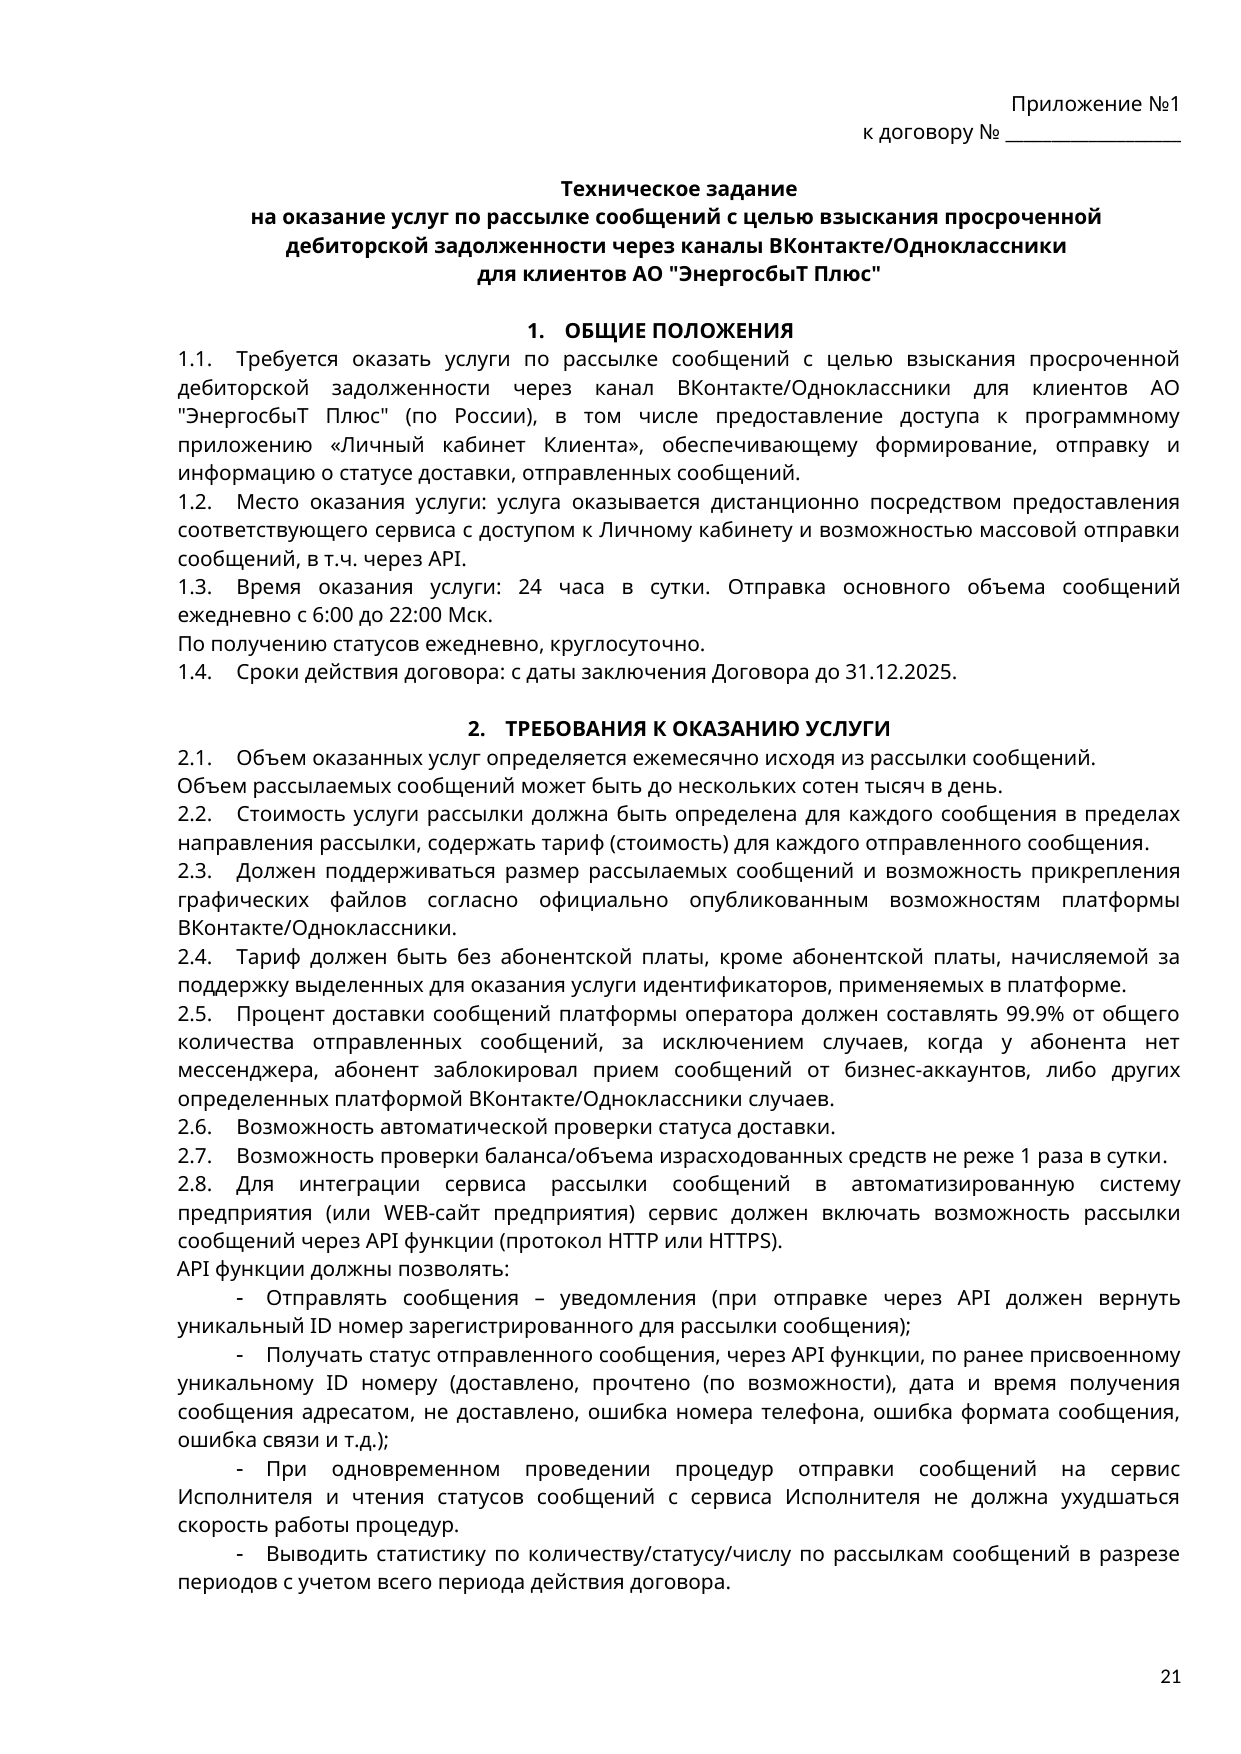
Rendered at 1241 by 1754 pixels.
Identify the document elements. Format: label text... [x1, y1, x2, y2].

list При одновременном проведении процедур отправки сообщений на сервис Исполнителя и чтения статусов сообщений с сервиса Исполнителя не должна ухудшаться скорость работы процедур. [177, 1454, 1181, 1539]
text По получению статусов ежедневно, круглосуточно. [177, 629, 1181, 657]
list Стоимость услуги рассылки должна быть определена для каждого сообщения в пределах направления рассылки, содержать тариф (стоимость) для каждого отправленного сообщения. [177, 799, 1181, 856]
list Отправлять сообщения – уведомления (при отправке через API должен вернуть уникальный ID номер зарегистрированного для рассылки сообщения); [177, 1283, 1181, 1340]
subtitle ОБЩИЕ ПОЛОЖЕНИЯ [177, 316, 1143, 344]
text к договору № ___________________ [177, 117, 1181, 146]
list Возможность проверки баланса/объема израсходованных средств не реже 1 раза в сутки. [177, 1141, 1181, 1169]
text на оказание услуг по рассылке сообщений с целью взыскания просроченной дебиторской задолженности через каналы ВКонтакте/Одноклассники для клиентов АО "ЭнергосбыТ Плюс" [177, 202, 1181, 288]
list Для интеграции сервиса рассылки сообщений в автоматизированную систему предприятия (или WEB-сайт предприятия) сервис должен включать возможность рассылки сообщений через API функции (протокол HTTP или HTTPS). [177, 1169, 1181, 1254]
text Приложение №1 [177, 89, 1181, 117]
list Возможность автоматической проверки статуса доставки. [177, 1112, 1181, 1141]
list Тариф должен быть без абонентской платы, кроме абонентской платы, начисляемой за поддержку выделенных для оказания услуги идентификаторов, применяемых в платформе. [177, 942, 1181, 999]
list Место оказания услуги: услуга оказывается дистанционно посредством предоставления соответствующего сервиса с доступом к Личному кабинету и возможностью массовой отправки сообщений, в т.ч. через API. [177, 487, 1181, 572]
list Время оказания услуги: 24 часа в сутки. Отправка основного объема сообщений ежедневно с 6:00 до 22:00 Мск. [177, 572, 1181, 629]
list Получать статус отправленного сообщения, через API функции, по ранее присвоенному уникальному ID номеру (доставлено, прочтено (по возможности), дата и время получения сообщения адресатом, не доставлено, ошибка номера телефона, ошибка формата сообщения, ошибка связи и т.д.); [177, 1340, 1181, 1454]
subtitle ТРЕБОВАНИЯ К ОКАЗАНИЮ УСЛУГИ [177, 714, 1181, 743]
text Техническое задание [177, 174, 1181, 202]
text Объем рассылаемых сообщений может быть до нескольких сотен тысяч в день. [177, 771, 1181, 799]
list Должен поддерживаться размер рассылаемых сообщений и возможность прикрепления графических файлов согласно официально опубликованным возможностям платформы ВКонтакте/Одноклассники. [177, 856, 1181, 942]
list Объем оказанных услуг определяется ежемесячно исходя из рассылки сообщений. [177, 743, 1181, 771]
list Сроки действия договора: с даты заключения Договора до 31.12.2025. [177, 657, 1181, 686]
list Выводить статистику по количеству/статусу/числу по рассылкам сообщений в разрезе периодов с учетом всего периода действия договора. [177, 1539, 1181, 1596]
list Процент доставки сообщений платформы оператора должен составлять 99.9% от общего количества отправленных сообщений, за исключением случаев, когда у абонента нет мессенджера, абонент заблокировал прием сообщений от бизнес-аккаунтов, либо других определенных платформой ВКонтакте/Одноклассники случаев. [177, 999, 1181, 1112]
list Требуется оказать услуги по рассылке сообщений с целью взыскания просроченной дебиторской задолженности через канал ВКонтакте/Одноклассники для клиентов АО "ЭнергосбыТ Плюс" (по России), в том числе предоставление доступа к программному приложению «Личный кабинет Клиента», обеспечивающему формирование, отправку и информацию о статусе доставки, отправленных сообщений. [177, 344, 1181, 487]
text API функции должны позволять: [177, 1254, 1181, 1283]
